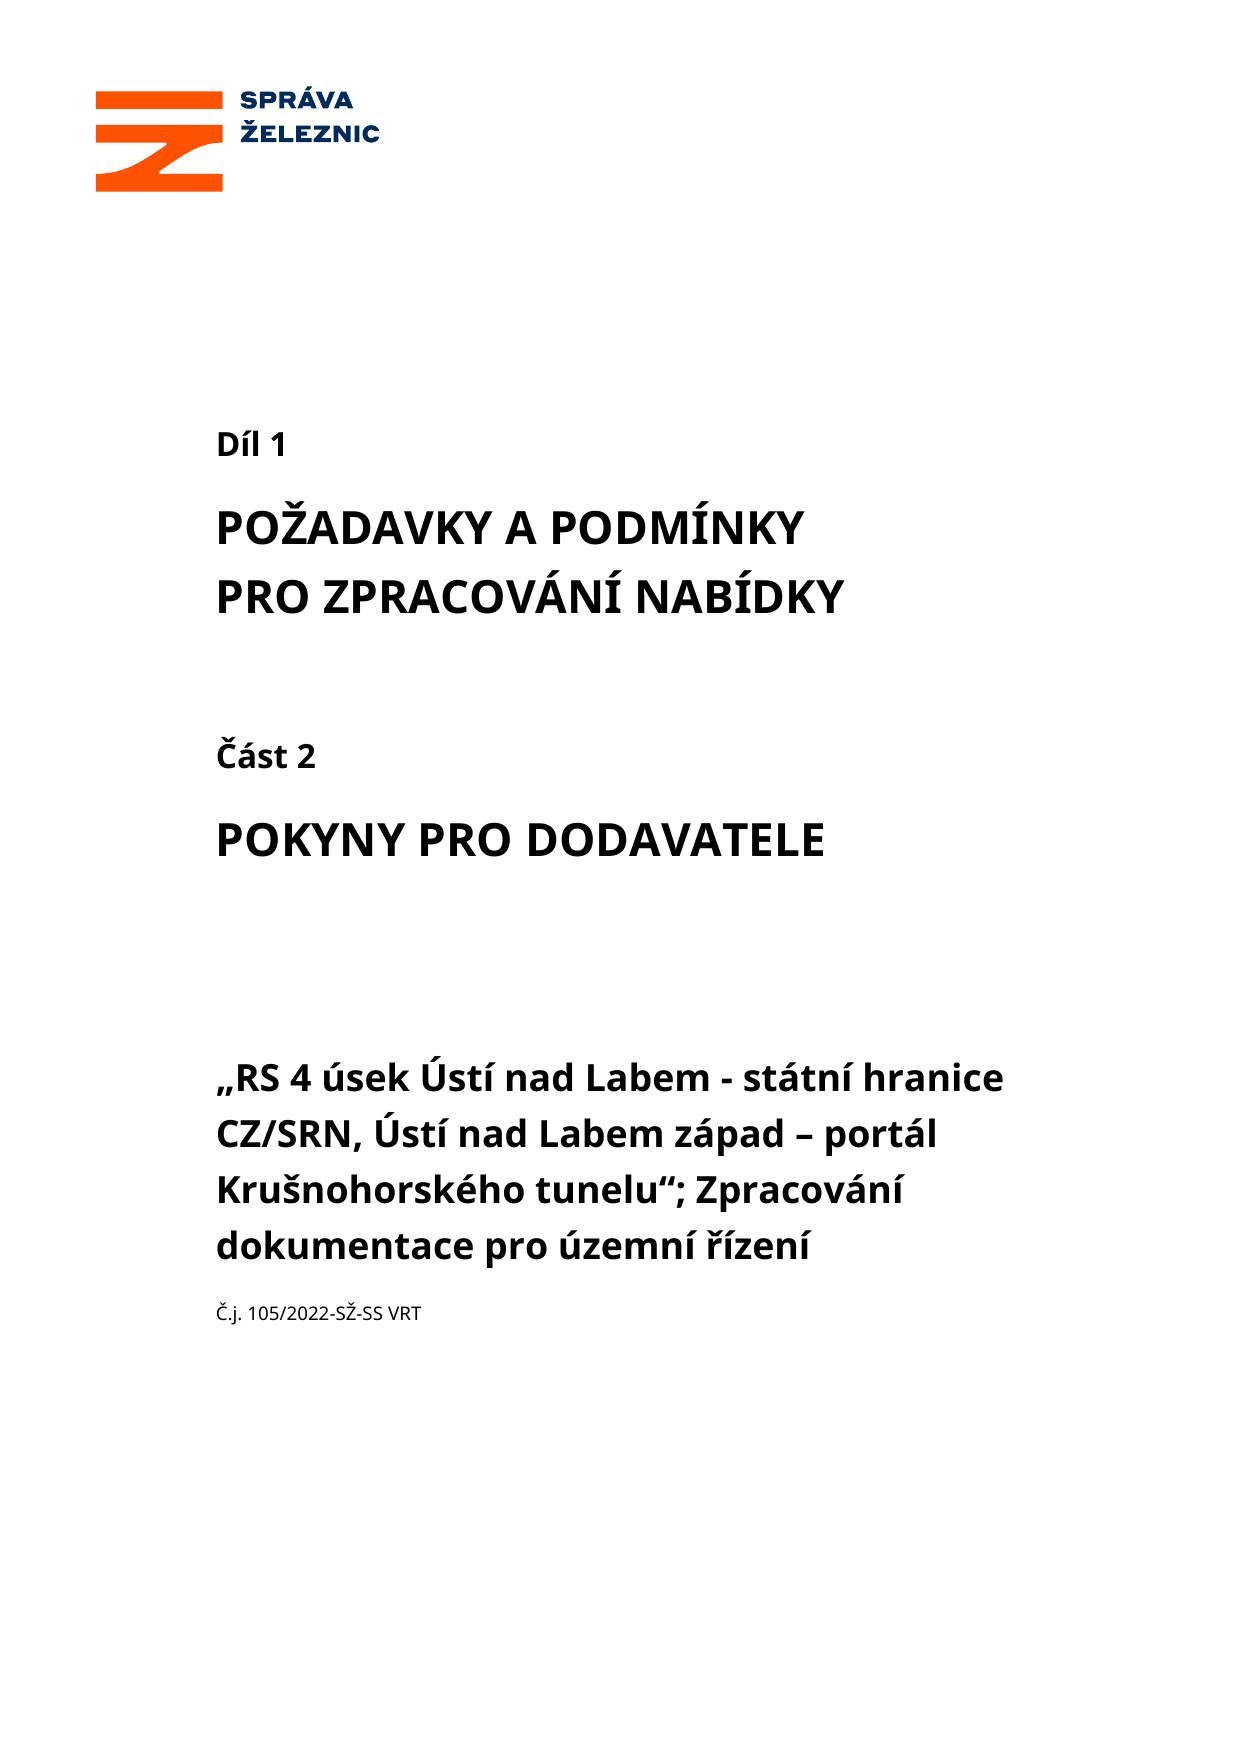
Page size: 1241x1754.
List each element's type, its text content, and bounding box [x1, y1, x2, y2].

text „RS 4 úsek Ústí nad Labem - státní hranice CZ/SRN, Ústí nad Labem západ – portál Krušnohorského tunelu“; Zpracování dokumentace pro územní řízení [216, 1051, 1125, 1271]
text Díl 1 [216, 421, 1125, 466]
list Č.j. 105/2022-SŽ-SS VRT [216, 1301, 1125, 1326]
text Pokyny pro dodavatelE [216, 808, 1125, 870]
text Požadavky a podmínky pro zpracování nabídky [216, 496, 1125, 627]
text Část 2 [216, 733, 1125, 778]
